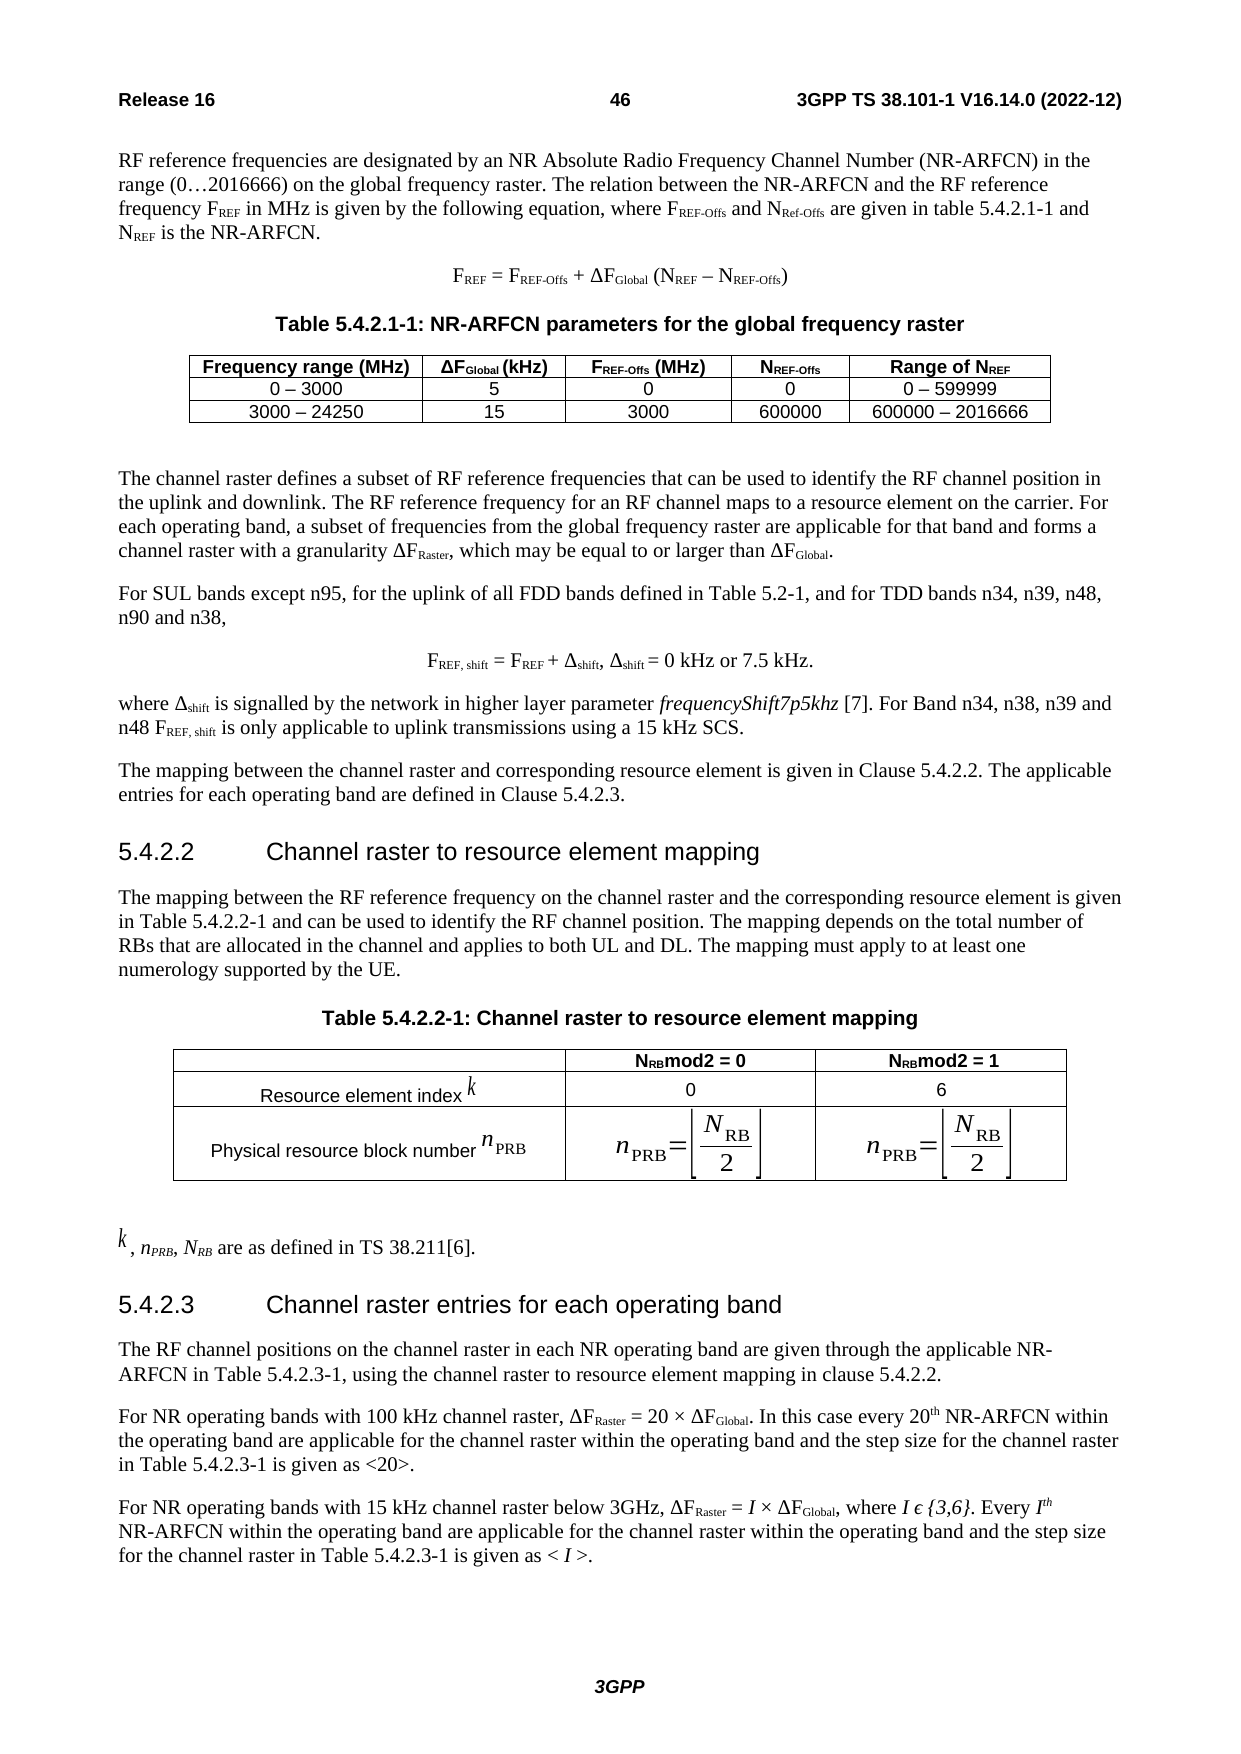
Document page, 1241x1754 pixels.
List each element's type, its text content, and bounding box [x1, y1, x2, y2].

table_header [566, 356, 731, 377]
text The channel raster defines a subset of RF reference frequencies that can be used to identify the RF channel position in the uplink and downlink. The RF reference frequency for an RF channel maps to a resource element on the carrier. For each operating band, a subset of frequencies from the global frequency raster are applicable for that band and forms a channel raster with a granularity ΔFRaster, which may be equal to or larger than ΔFGlobal. [118, 466, 1122, 562]
text The mapping between the RF reference frequency on the channel raster and the corresponding resource element is given in Table 5.4.2.2-1 and can be used to identify the RF channel position. The mapping depends on the total number of RBs that are allocated in the channel and applies to both UL and DL. The mapping must apply to at least one numerology supported by the UE. [118, 884, 1122, 981]
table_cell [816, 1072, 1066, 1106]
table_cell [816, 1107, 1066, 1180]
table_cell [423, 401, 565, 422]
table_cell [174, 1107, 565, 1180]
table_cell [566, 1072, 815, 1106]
text where Δshift is signalled by the network in higher layer parameter frequencyShift7p5khz [7]. For Band n34, n38, n39 and n48 FREF, shift is only applicable to uplink transmissions using a 15 kHz SCS. [118, 691, 1122, 739]
text FREF, shift = FREF + Δshift, Δshift = 0 kHz or 7.5 kHz. [118, 648, 1122, 672]
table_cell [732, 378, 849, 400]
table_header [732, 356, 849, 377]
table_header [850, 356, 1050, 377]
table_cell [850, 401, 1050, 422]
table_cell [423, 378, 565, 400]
text For SUL bands except n95, for the uplink of all FDD bands defined in Table 5.2-1, and for TDD bands n34, n39, n48, n90 and n38, [118, 581, 1122, 629]
text RF reference frequencies are designated by an NR Absolute Radio Frequency Channel Number (NR-ARFCN) in the range (0…2016666) on the global frequency raster. The relation between the NR-ARFCN and the RF reference frequency FREF in MHz is given by the following equation, where FREF-Offs and NRef-Offs are given in table 5.4.2.1-1 and NREF is the NR-ARFCN. [118, 148, 1122, 244]
text FREF = FREF-Offs + ΔFGlobal (NREF – NREF-Offs) [118, 263, 1122, 287]
text For NR operating bands with 15 kHz channel raster below 3GHz, ΔFRaster = I × ΔFGlobal, where I ϵ {3,6}. Every Ith NR-ARFCN within the operating band are applicable for the channel raster within the operating band and the step size for the channel raster in Table 5.4.2.3-1 is given as < I >. [118, 1495, 1122, 1567]
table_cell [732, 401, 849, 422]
text For NR operating bands with 100 kHz channel raster, ΔFRaster = 20 × ΔFGlobal. In this case every 20th NR-ARFCN within the operating band are applicable for the channel raster within the operating band and the step size for the channel raster in Table 5.4.2.3-1 is given as <20>. [118, 1404, 1122, 1476]
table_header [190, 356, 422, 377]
text The mapping between the channel raster and corresponding resource element is given in Clause 5.4.2.2. The applicable entries for each operating band are defined in Clause 5.4.2.3. [118, 758, 1122, 806]
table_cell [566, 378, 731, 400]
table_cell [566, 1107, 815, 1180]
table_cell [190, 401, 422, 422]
text Table 5.4.2.1-1: NR-ARFCN parameters for the global frequency raster [118, 312, 1122, 336]
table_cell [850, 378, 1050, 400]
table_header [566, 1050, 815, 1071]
text , nPRB, NRB are as defined in TS 38.211[6]. [118, 1224, 1122, 1259]
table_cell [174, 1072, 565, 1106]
subtitle 5.4.2.3 Channel raster entries for each operating band [118, 1290, 1122, 1319]
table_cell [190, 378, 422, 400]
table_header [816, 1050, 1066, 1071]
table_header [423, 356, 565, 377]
subtitle 5.4.2.2 Channel raster to resource element mapping [118, 837, 1122, 866]
text The RF channel positions on the channel raster in each NR operating band are given through the applicable NR-ARFCN in Table 5.4.2.3-1, using the channel raster to resource element mapping in clause 5.4.2.2. [118, 1337, 1122, 1386]
text Table 5.4.2.2-1: Channel raster to resource element mapping [118, 1006, 1122, 1030]
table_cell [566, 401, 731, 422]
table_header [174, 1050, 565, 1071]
